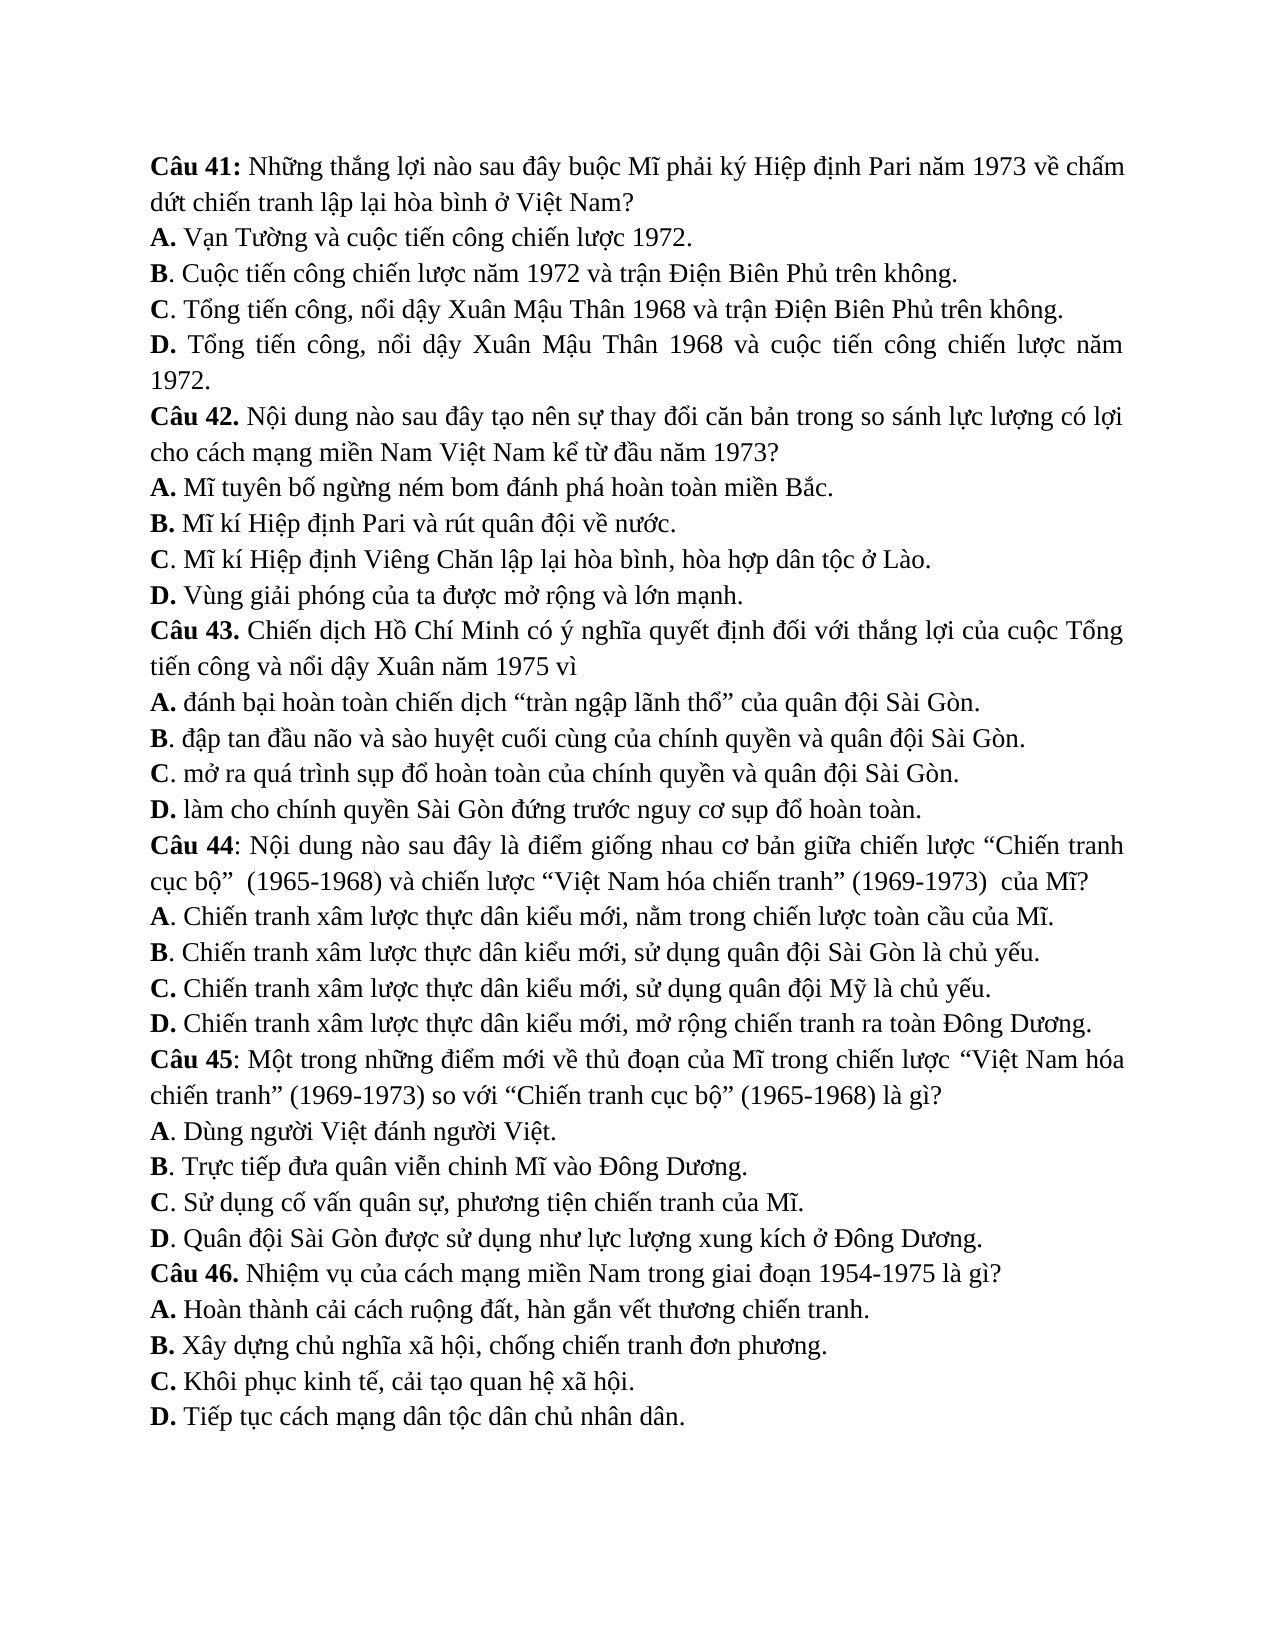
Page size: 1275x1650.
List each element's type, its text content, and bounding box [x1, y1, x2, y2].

text Câu 46. Nhiệm vụ của cách mạng miền Nam trong giai đoạn 1954-1975 là gì? [150, 1258, 1125, 1289]
text B. Cuộc tiến công chiến lược năm 1972 và trận Điện Biên Phủ trên không. [150, 257, 1125, 288]
text Câu 45: Một trong những điểm mới về thủ đoạn của Mĩ trong chiến lược “Việt Nam hóa chiến tranh” (1969-1973) so với “Chiến tranh cục bộ” (1965-1968) là gì? [150, 1043, 1125, 1110]
text B. Mĩ kí Hiệp định Pari và rút quân đội về nước. [150, 507, 1125, 538]
text D. làm cho chính quyền Sài Gòn đứng trước nguy cơ sụp đổ hoàn toàn. [150, 793, 1125, 824]
text C. mở ra quá trình sụp đổ hoàn toàn của chính quyền và quân đội Sài Gòn. [150, 757, 1125, 788]
text C. Tổng tiến công, nổi dậy Xuân Mậu Thân 1968 và trận Điện Biên Phủ trên không. [150, 293, 1125, 324]
text A. Vạn Tường và cuộc tiến công chiến lược 1972. [150, 221, 1125, 253]
text A. Dùng người Việt đánh người Việt. [150, 1115, 1125, 1146]
text Câu 43. Chiến dịch Hồ Chí Minh có ý nghĩa quyết định đối với thắng lợi của cuộc Tổng tiến công và nổi dậy Xuân năm 1975 vì [150, 614, 1125, 681]
text B. Chiến tranh xâm lược thực dân kiểu mới, sử dụng quân đội Sài Gòn là chủ yếu. [150, 936, 1125, 967]
text Câu 41: Những thắng lợi nào sau đây buộc Mĩ phải ký Hiệp định Pari năm 1973 về chấm dứt chiến tranh lập lại hòa bình ở Việt Nam? [150, 150, 1125, 217]
text Câu 44: Nội dung nào sau đây là điểm giống nhau cơ bản giữa chiến lược “Chiến tranh cục bộ” (1965-1968) và chiến lược “Việt Nam hóa chiến tranh” (1969-1973) của Mĩ? [150, 829, 1125, 896]
text D. Tiếp tục cách mạng dân tộc dân chủ nhân dân. [150, 1401, 1125, 1432]
text C. Chiến tranh xâm lược thực dân kiểu mới, sử dụng quân đội Mỹ là chủ yếu. [150, 972, 1125, 1003]
text B. Trực tiếp đưa quân viễn chinh Mĩ vào Đông Dương. [150, 1150, 1125, 1182]
text Câu 42. Nội dung nào sau đây tạo nên sự thay đổi căn bản trong so sánh lực lượng có lợi cho cách mạng miền Nam Việt Nam kể từ đầu năm 1973? [150, 400, 1125, 467]
text D. Tổng tiến công, nổi dậy Xuân Mậu Thân 1968 và cuộc tiến công chiến lược năm 1972. [150, 329, 1125, 396]
text C. Khôi phục kinh tế, cải tạo quan hệ xã hội. [150, 1365, 1125, 1396]
text A. Hoàn thành cải cách ruộng đất, hàn gắn vết thương chiến tranh. [150, 1293, 1125, 1324]
text A. Mĩ tuyên bố ngừng ném bom đánh phá hoàn toàn miền Bắc. [150, 472, 1125, 503]
text B. Xây dựng chủ nghĩa xã hội, chống chiến tranh đơn phương. [150, 1329, 1125, 1360]
text A. Chiến tranh xâm lược thực dân kiểu mới, nằm trong chiến lược toàn cầu của Mĩ. [150, 900, 1125, 931]
text D. Quân đội Sài Gòn được sử dụng như lực lượng xung kích ở Đông Dương. [150, 1222, 1125, 1253]
text C. Mĩ kí Hiệp định Viêng Chăn lập lại hòa bình, hòa hợp dân tộc ở Lào. [150, 543, 1125, 574]
text A. đánh bại hoàn toàn chiến dịch “tràn ngập lãnh thổ” của quân đội Sài Gòn. [150, 686, 1125, 717]
text D. Chiến tranh xâm lược thực dân kiểu mới, mở rộng chiến tranh ra toàn Đông Dương. [150, 1007, 1125, 1039]
text B. đập tan đầu não và sào huyệt cuối cùng của chính quyền và quân đội Sài Gòn. [150, 722, 1125, 753]
text D. Vùng giải phóng của ta được mở rộng và lớn mạnh. [150, 579, 1125, 610]
text C. Sử dụng cố vấn quân sự, phương tiện chiến tranh của Mĩ. [150, 1186, 1125, 1217]
